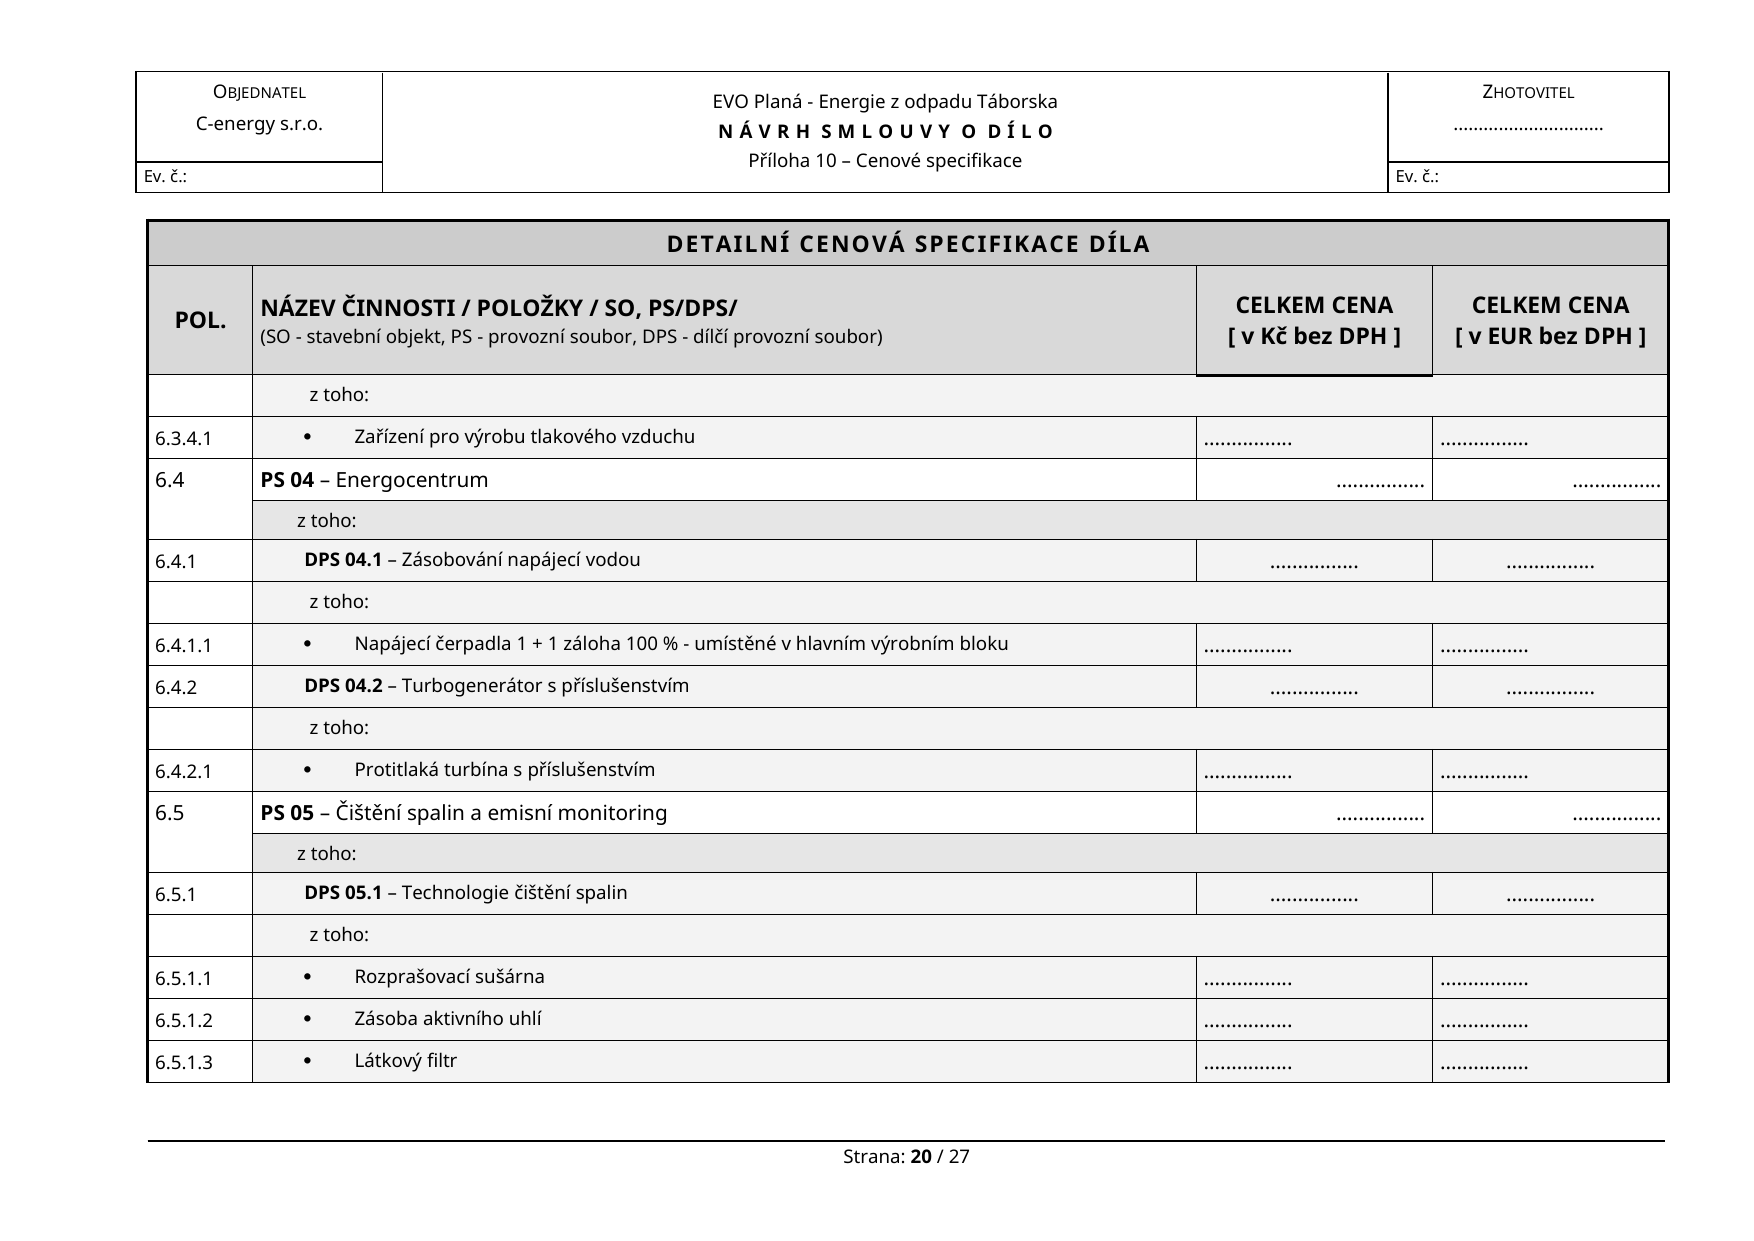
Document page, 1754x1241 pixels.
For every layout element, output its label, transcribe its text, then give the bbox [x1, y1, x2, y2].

table_cell ................ [1197, 1041, 1432, 1082]
table_cell [149, 999, 252, 1040]
table_cell ................ [1197, 624, 1432, 665]
table_cell [149, 540, 252, 581]
table_cell Zásoba aktivního uhlí [253, 999, 1196, 1040]
table_cell ................ [1197, 792, 1432, 833]
table_cell ................ [1433, 999, 1667, 1040]
table_cell ................ [1433, 624, 1667, 665]
table_cell ................ [1433, 873, 1667, 914]
table_cell ................ [1197, 873, 1432, 914]
table_cell ................ [1433, 750, 1667, 791]
table_cell Látkový filtr [253, 1041, 1196, 1082]
table_cell [149, 624, 252, 665]
table_cell Celkem cena [ v EUR bez DPH ] [1433, 266, 1667, 374]
table_cell z toho: [253, 915, 1667, 956]
table_cell Napájecí čerpadla 1 + 1 záloha 100 % - umístěné v hlavním výrobním bloku [253, 624, 1196, 665]
table_cell ................ [1433, 417, 1667, 458]
table_cell ................ [1433, 459, 1667, 500]
table_cell PS 04 – Energocentrum [253, 459, 1196, 500]
table_cell z toho: [253, 501, 1667, 539]
table_cell ................ [1197, 459, 1432, 500]
table_cell [149, 417, 252, 458]
table_cell Protitlaká turbína s příslušenstvím [253, 750, 1196, 791]
table_cell ................ [1197, 417, 1432, 458]
table_cell z toho: [253, 582, 1667, 623]
table_cell ................ [1433, 540, 1667, 581]
table_header detailní cenová specifikace díla [149, 222, 1667, 265]
table_cell [149, 792, 252, 872]
table_cell ................ [1197, 750, 1432, 791]
table_cell z toho: [253, 375, 1667, 416]
table_cell DPS 04.1 – Zásobování napájecí vodou [253, 540, 1196, 581]
table_cell DPS 05.1 – Technologie čištění spalin [253, 873, 1196, 914]
table_cell Celkem cena [ v Kč bez DPH ] [1197, 266, 1432, 374]
table_cell [149, 915, 252, 956]
table_cell [149, 873, 252, 914]
table_cell [149, 375, 252, 416]
table_cell ................ [1197, 666, 1432, 707]
table_cell Název činnosti / položky / SO, PS/DPS/ (SO - stavební objekt, PS - provozní soubor, DPS - dílčí provozní soubor) [253, 266, 1196, 374]
table_cell z toho: [253, 834, 1667, 872]
table_cell [149, 666, 252, 707]
table_cell DPS 04.2 – Turbogenerátor s příslušenstvím [253, 666, 1196, 707]
table_cell z toho: [253, 708, 1667, 749]
table_cell ................ [1433, 792, 1667, 833]
table_cell [149, 750, 252, 791]
table_cell ................ [1433, 1041, 1667, 1082]
table_cell Zařízení pro výrobu tlakového vzduchu [253, 417, 1196, 458]
table_cell PS 05 – Čištění spalin a emisní monitoring [253, 792, 1196, 833]
table_cell [149, 1041, 252, 1082]
table_cell ................ [1197, 957, 1432, 998]
table_cell [149, 957, 252, 998]
table_cell ................ [1197, 540, 1432, 581]
table_cell ................ [1197, 999, 1432, 1040]
table_cell ................ [1433, 957, 1667, 998]
table_cell [149, 459, 252, 539]
table_cell Pol. [149, 266, 252, 374]
table_cell Rozprašovací sušárna [253, 957, 1196, 998]
table_cell [149, 582, 252, 623]
table_cell ................ [1433, 666, 1667, 707]
table_cell [149, 708, 252, 749]
